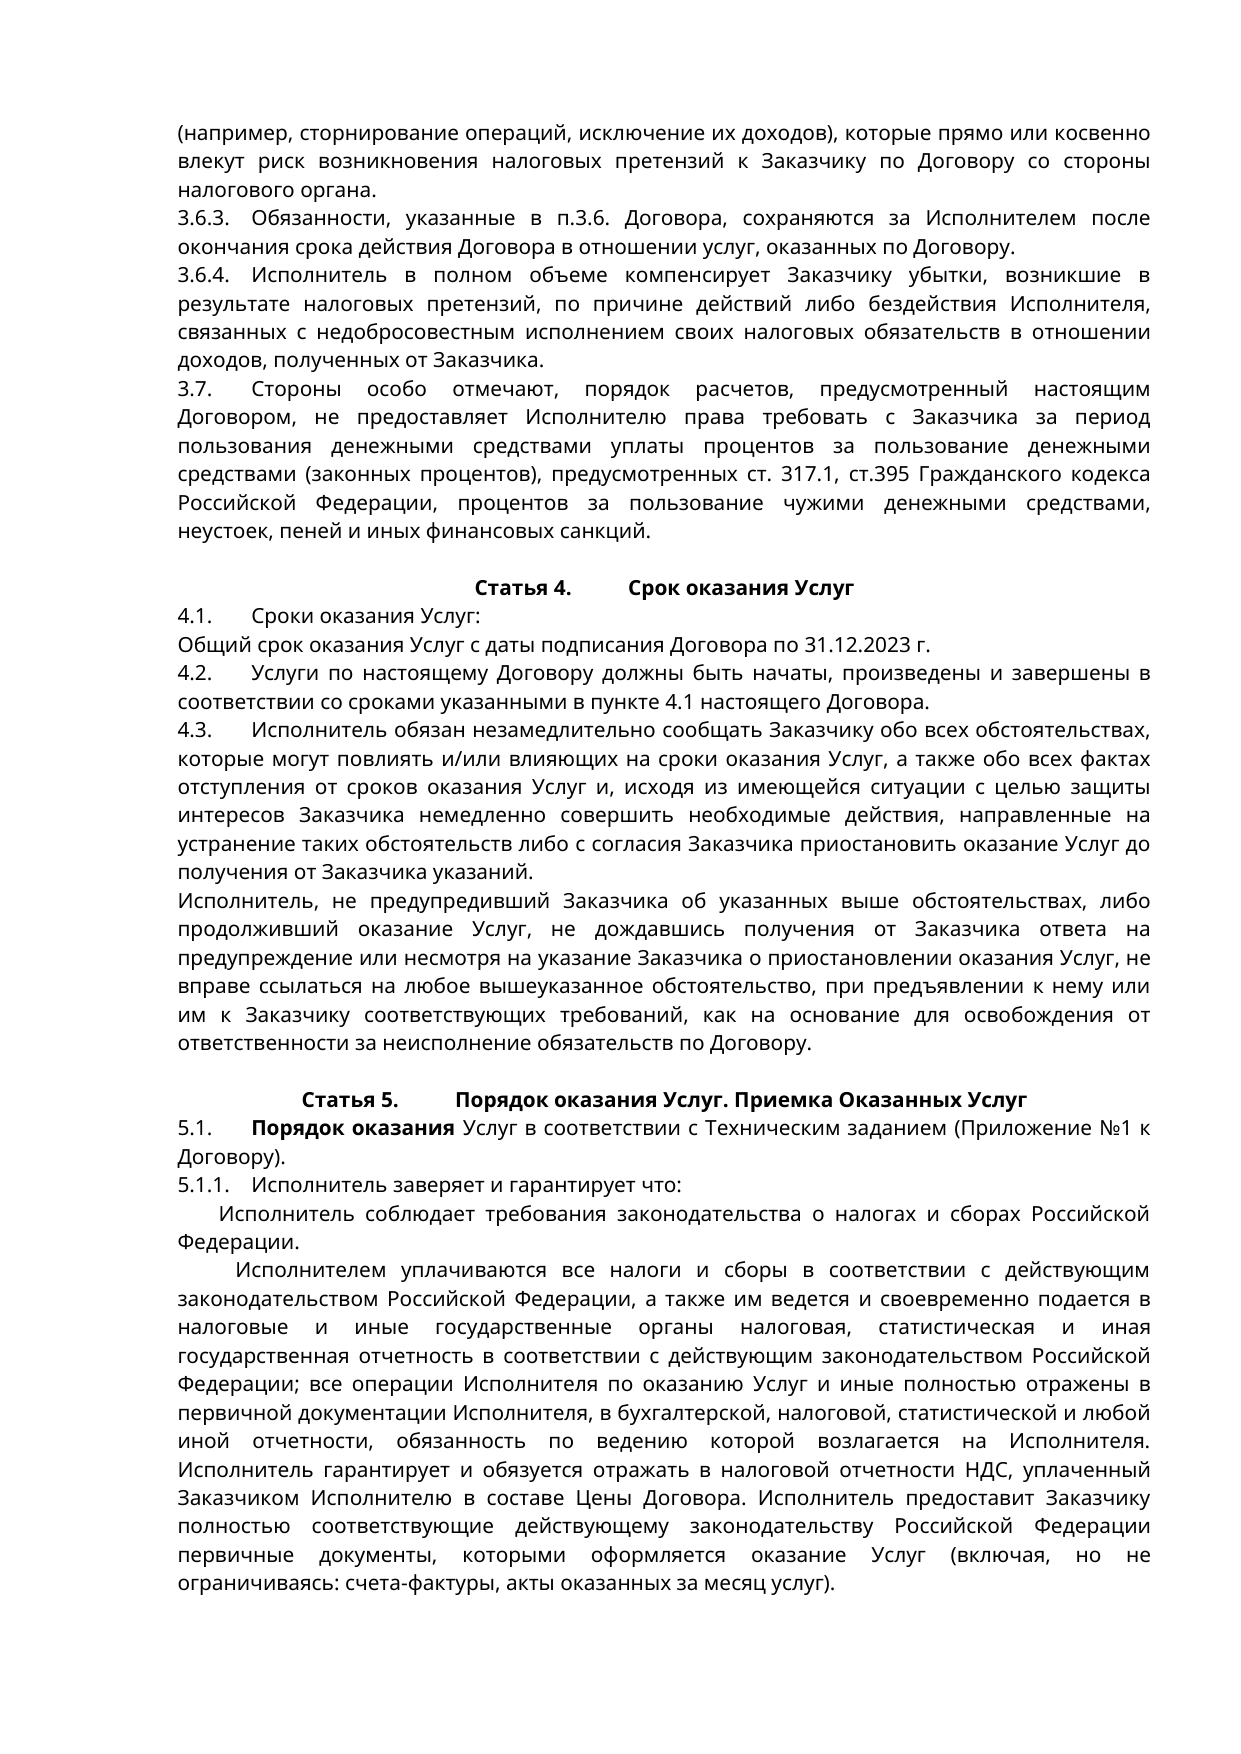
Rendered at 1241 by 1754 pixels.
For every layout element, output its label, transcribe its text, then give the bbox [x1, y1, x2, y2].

list Исполнитель заверяет и гарантирует что: [177, 1170, 1152, 1199]
text Исполнитель соблюдает требования законодательства о налогах и сборах Российской Федерации. [177, 1199, 1152, 1256]
list Исполнитель в полном объеме компенсирует Заказчику убытки, возникшие в результате налоговых претензий, по причине действий либо бездействия Исполнителя, связанных с недобросовестным исполнением своих налоговых обязательств в отношении доходов, полученных от Заказчика. [177, 260, 1152, 374]
list Исполнитель обязан незамедлительно сообщать Заказчику обо всех обстоятельствах, которые могут повлиять и/или влияющих на сроки оказания Услуг, а также обо всех фактах отступления от сроков оказания Услуг и, исходя из имеющейся ситуации с целью защиты интересов Заказчика немедленно совершить необходимые действия, направленные на устранение таких обстоятельств либо с согласия Заказчика приостановить оказание Услуг до получения от Заказчика указаний. [177, 715, 1152, 886]
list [177, 118, 1152, 203]
list Услуги по настоящему Договору должны быть начаты, произведены и завершены в соответствии со сроками указанными в пункте 4.1 настоящего Договора. [177, 658, 1152, 715]
text Исполнителем уплачиваются все налоги и сборы в соответствии с действующим законодательством Российской Федерации, а также им ведется и своевременно подается в налоговые и иные государственные органы налоговая, статистическая и иная государственная отчетность в соответствии с действующим законодательством Российской Федерации; все операции Исполнителя по оказанию Услуг и иные полностью отражены в первичной документации Исполнителя, в бухгалтерской, налоговой, статистической и любой иной отчетности, обязанность по ведению которой возлагается на Исполнителя. Исполнитель гарантирует и обязуется отражать в налоговой отчетности НДС, уплаченный Заказчиком Исполнителю в составе Цены Договора. Исполнитель предоставит Заказчику полностью соответствующие действующему законодательству Российской Федерации первичные документы, которыми оформляется оказание Услуг (включая, но не ограничиваясь: счета-фактуры, акты оказанных за месяц услуг). [177, 1256, 1152, 1597]
text Исполнитель, не предупредивший Заказчика об указанных выше обстоятельствах, либо продолживший оказание Услуг, не дождавшись получения от Заказчика ответа на предупреждение или несмотря на указание Заказчика о приостановлении оказания Услуг, не вправе ссылаться на любое вышеуказанное обстоятельство, при предъявлении к нему или им к Заказчику соответствующих требований, как на основание для освобождения от ответственности за неисполнение обязательств по Договору. [177, 886, 1152, 1057]
list Порядок оказания Услуг в соответствии с Техническим заданием (Приложение №1 к Договору). [177, 1113, 1152, 1170]
list Стороны особо отмечают, порядок расчетов, предусмотренный настоящим Договором, не предоставляет Исполнителю права требовать с Заказчика за период пользования денежными средствами уплаты процентов за пользование денежными средствами (законных процентов), предусмотренных ст. 317.1, ст.395 Гражданского кодекса Российской Федерации, процентов за пользование чужими денежными средствами, неустоек, пеней и иных финансовых санкций. [177, 374, 1152, 545]
subtitle Срок оказания Услуг [177, 573, 1152, 602]
list Сроки оказания Услуг: [177, 602, 1152, 630]
subtitle Порядок оказания Услуг. Приемка Оказанных Услуг [177, 1085, 1152, 1113]
list Обязанности, указанные в п.3.6. Договора, сохраняются за Исполнителем после окончания срока действия Договора в отношении услуг, оказанных по Договору. [177, 203, 1152, 260]
text Общий срок оказания Услуг с даты подписания Договора по 31.12.2023 г. [177, 630, 1152, 658]
